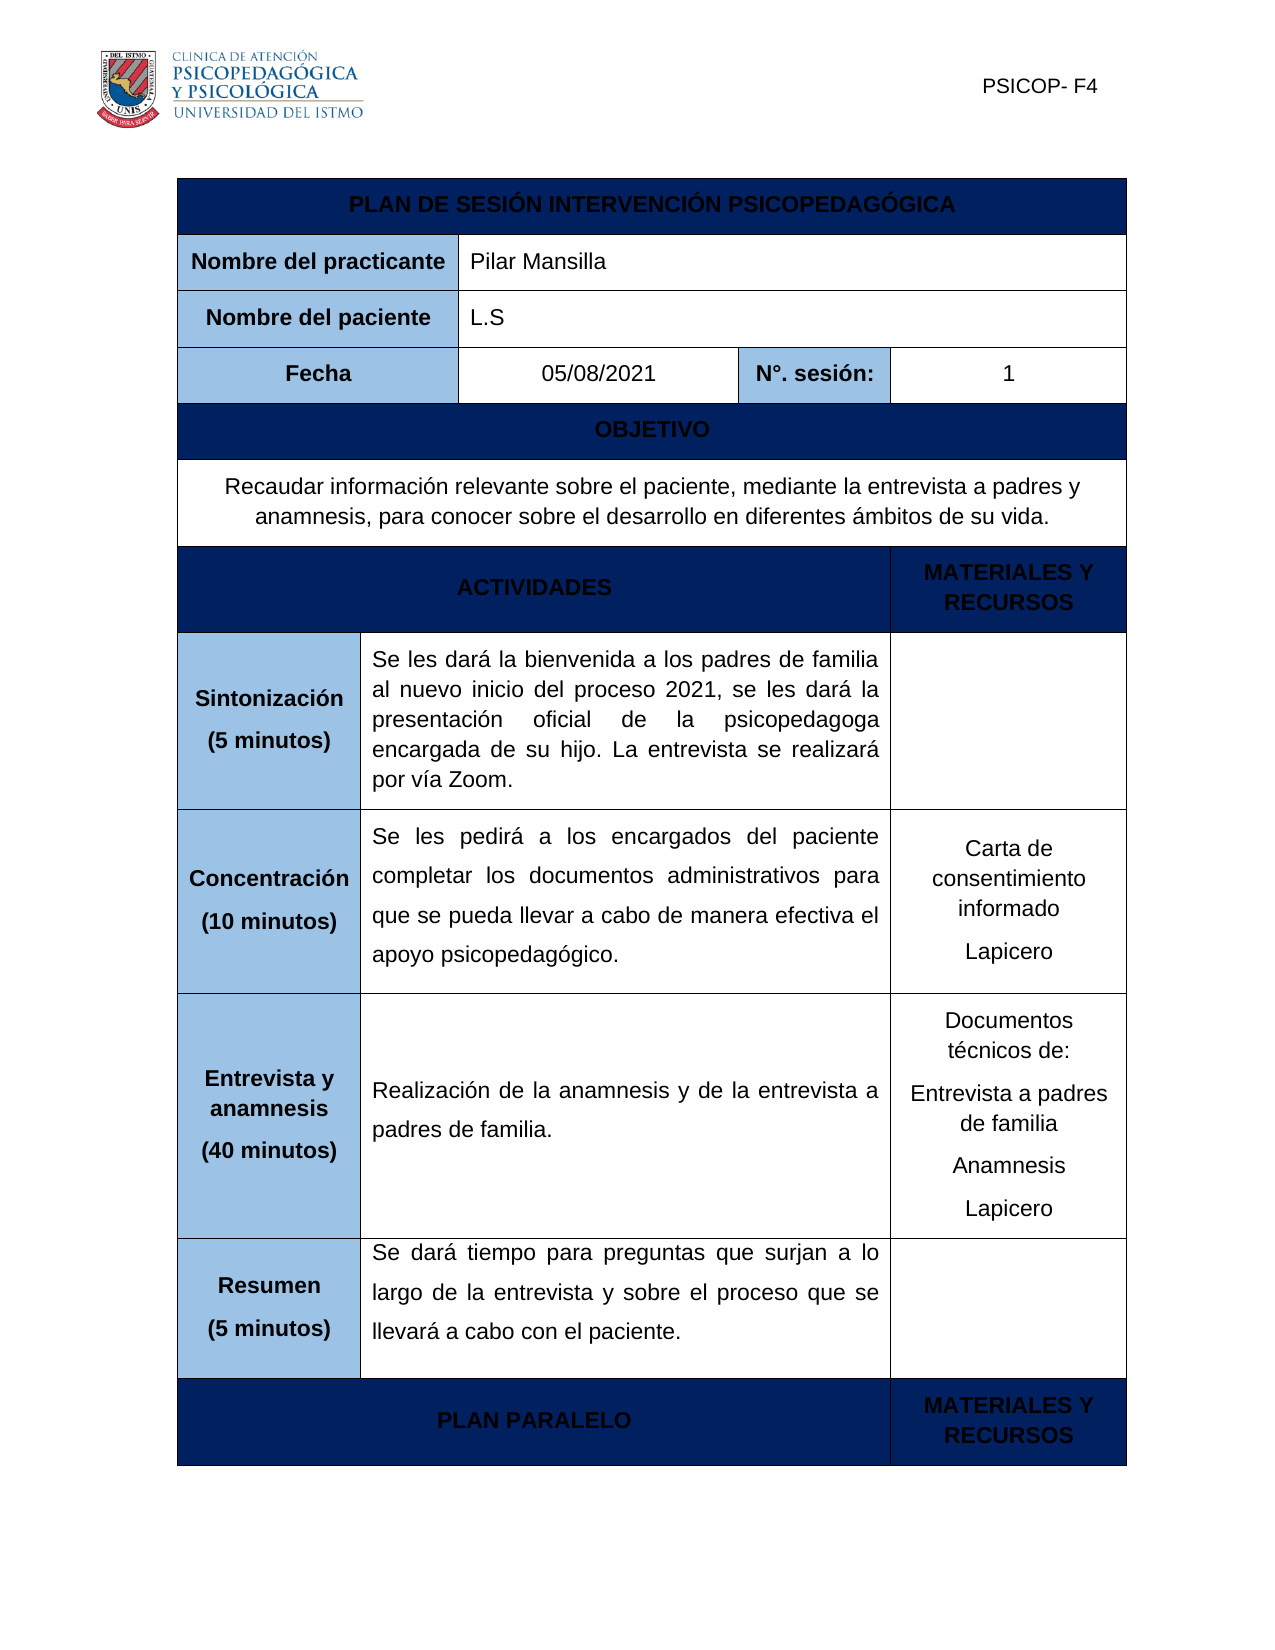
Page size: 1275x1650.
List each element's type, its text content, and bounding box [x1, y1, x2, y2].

table_cell 1 [891, 348, 1126, 403]
table_cell OBJETIVO [178, 404, 1126, 459]
table_cell Concentración (10 minutos) [178, 810, 360, 993]
table_cell ACTIVIDADES [178, 547, 890, 632]
table_cell 05/08/2021 [459, 348, 738, 403]
table_cell N°. sesión: [739, 348, 890, 403]
table_cell MATERIALES Y RECURSOS [891, 547, 1126, 632]
table_cell Se les dará la bienvenida a los padres de familia al nuevo inicio del proceso 2021, se les dará la presentación oficial de la psicopedagoga encargada de su hijo. La entrevista se realizará por vía Zoom. [361, 633, 890, 809]
table_cell Nombre del paciente [178, 291, 458, 347]
table_cell [891, 1239, 1126, 1378]
table_cell Sintonización (5 minutos) [178, 633, 360, 809]
table_cell Entrevista y anamnesis (40 minutos) [178, 994, 360, 1238]
table_cell Fecha [178, 348, 458, 403]
picture [45, 21, 424, 163]
table_cell Carta de consentimiento informado Lapicero [891, 810, 1126, 993]
table_header PLAN DE SESIÓN INTERVENCIÓN PSICOPEDAGÓGICA [178, 179, 1126, 234]
table_cell PLAN PARALELO [178, 1379, 890, 1465]
table_cell L.S [459, 291, 1126, 347]
table_cell [891, 633, 1126, 809]
table_cell Se dará tiempo para preguntas que surjan a lo largo de la entrevista y sobre el proceso que se llevará a cabo con el paciente. [361, 1239, 890, 1378]
table_cell Nombre del practicante [178, 235, 458, 290]
table_cell Resumen (5 minutos) [178, 1239, 360, 1378]
table_cell Pilar Mansilla [459, 235, 1126, 290]
table_cell Recaudar información relevante sobre el paciente, mediante la entrevista a padres y anamnesis, para conocer sobre el desarrollo en diferentes ámbitos de su vida. [178, 460, 1126, 546]
table_cell Documentos técnicos de: Entrevista a padres de familia Anamnesis Lapicero [891, 994, 1126, 1238]
table_cell Realización de la anamnesis y de la entrevista a padres de familia. [361, 994, 890, 1238]
table_cell Se les pedirá a los encargados del paciente completar los documentos administrativos para que se pueda llevar a cabo de manera efectiva el apoyo psicopedagógico. [361, 810, 890, 993]
table_cell MATERIALES Y RECURSOS [891, 1379, 1126, 1465]
